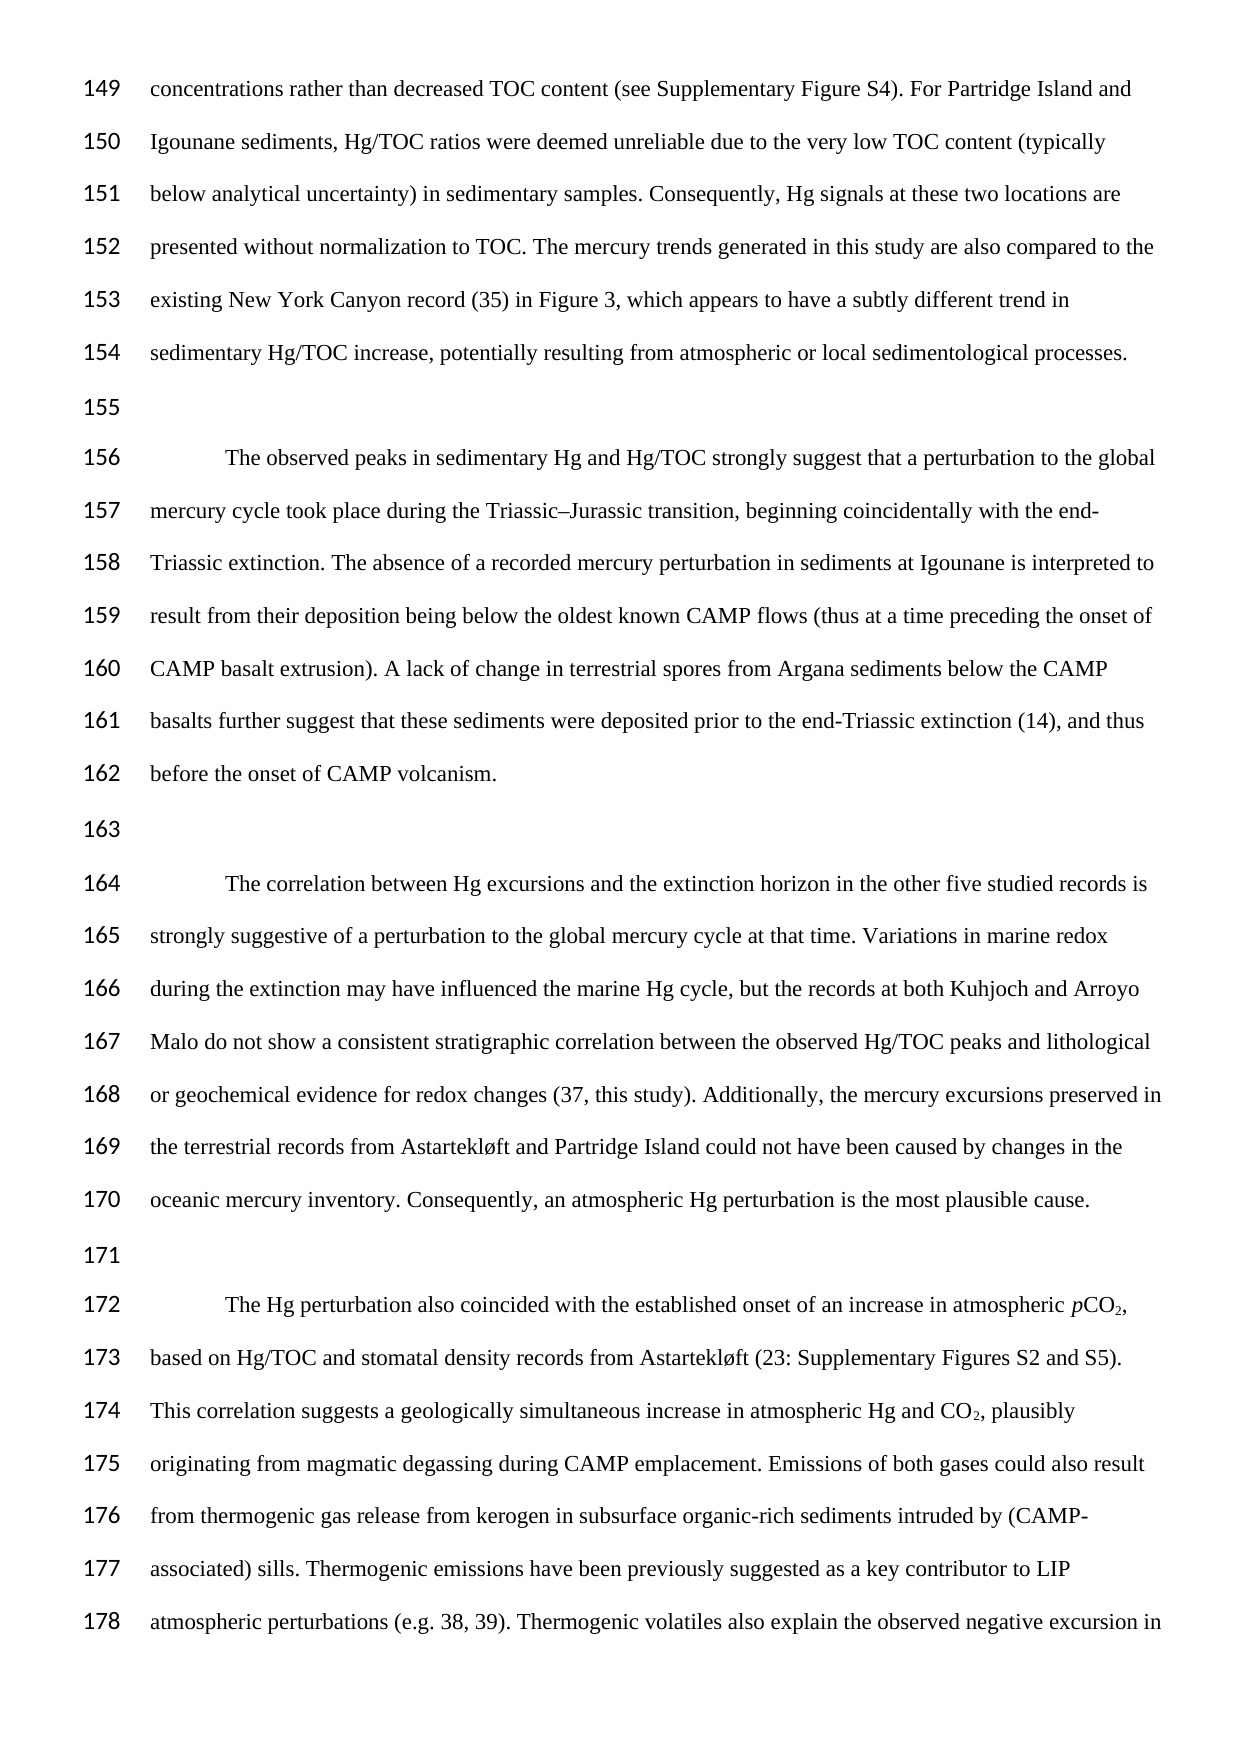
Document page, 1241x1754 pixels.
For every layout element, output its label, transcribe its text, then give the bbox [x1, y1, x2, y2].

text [150, 1291, 1165, 1634]
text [150, 75, 1165, 365]
text The correlation between Hg excursions and the extinction horizon in the other five studied records is strongly suggestive of a perturbation to the global mercury cycle at that time. Variations in marine redox during the extinction may have influenced the marine Hg cycle, but the records at both Kuhjoch and Arroyo Malo do not show a consistent stratigraphic correlation between the observed Hg/TOC peaks and lithological or geochemical evidence for redox changes (37, this study). Additionally, the mercury excursions preserved in the terrestrial records from Astartekløft and Partridge Island could not have been caused by changes in the oceanic mercury inventory. Consequently, an atmospheric Hg perturbation is the most plausible cause. [150, 870, 1165, 1212]
text The observed peaks in sedimentary Hg and Hg/TOC strongly suggest that a perturbation to the global mercury cycle took place during the Triassic–Jurassic transition, beginning coincidentally with the end-Triassic extinction. The absence of a recorded mercury perturbation in sediments at Igounane is interpreted to result from their deposition being below the oldest known CAMP flows (thus at a time preceding the onset of CAMP basalt extrusion). A lack of change in terrestrial spores from Argana sediments below the CAMP basalts further suggest that these sediments were deposited prior to the end-Triassic extinction (14), and thus before the onset of CAMP volcanism. [150, 444, 1165, 787]
